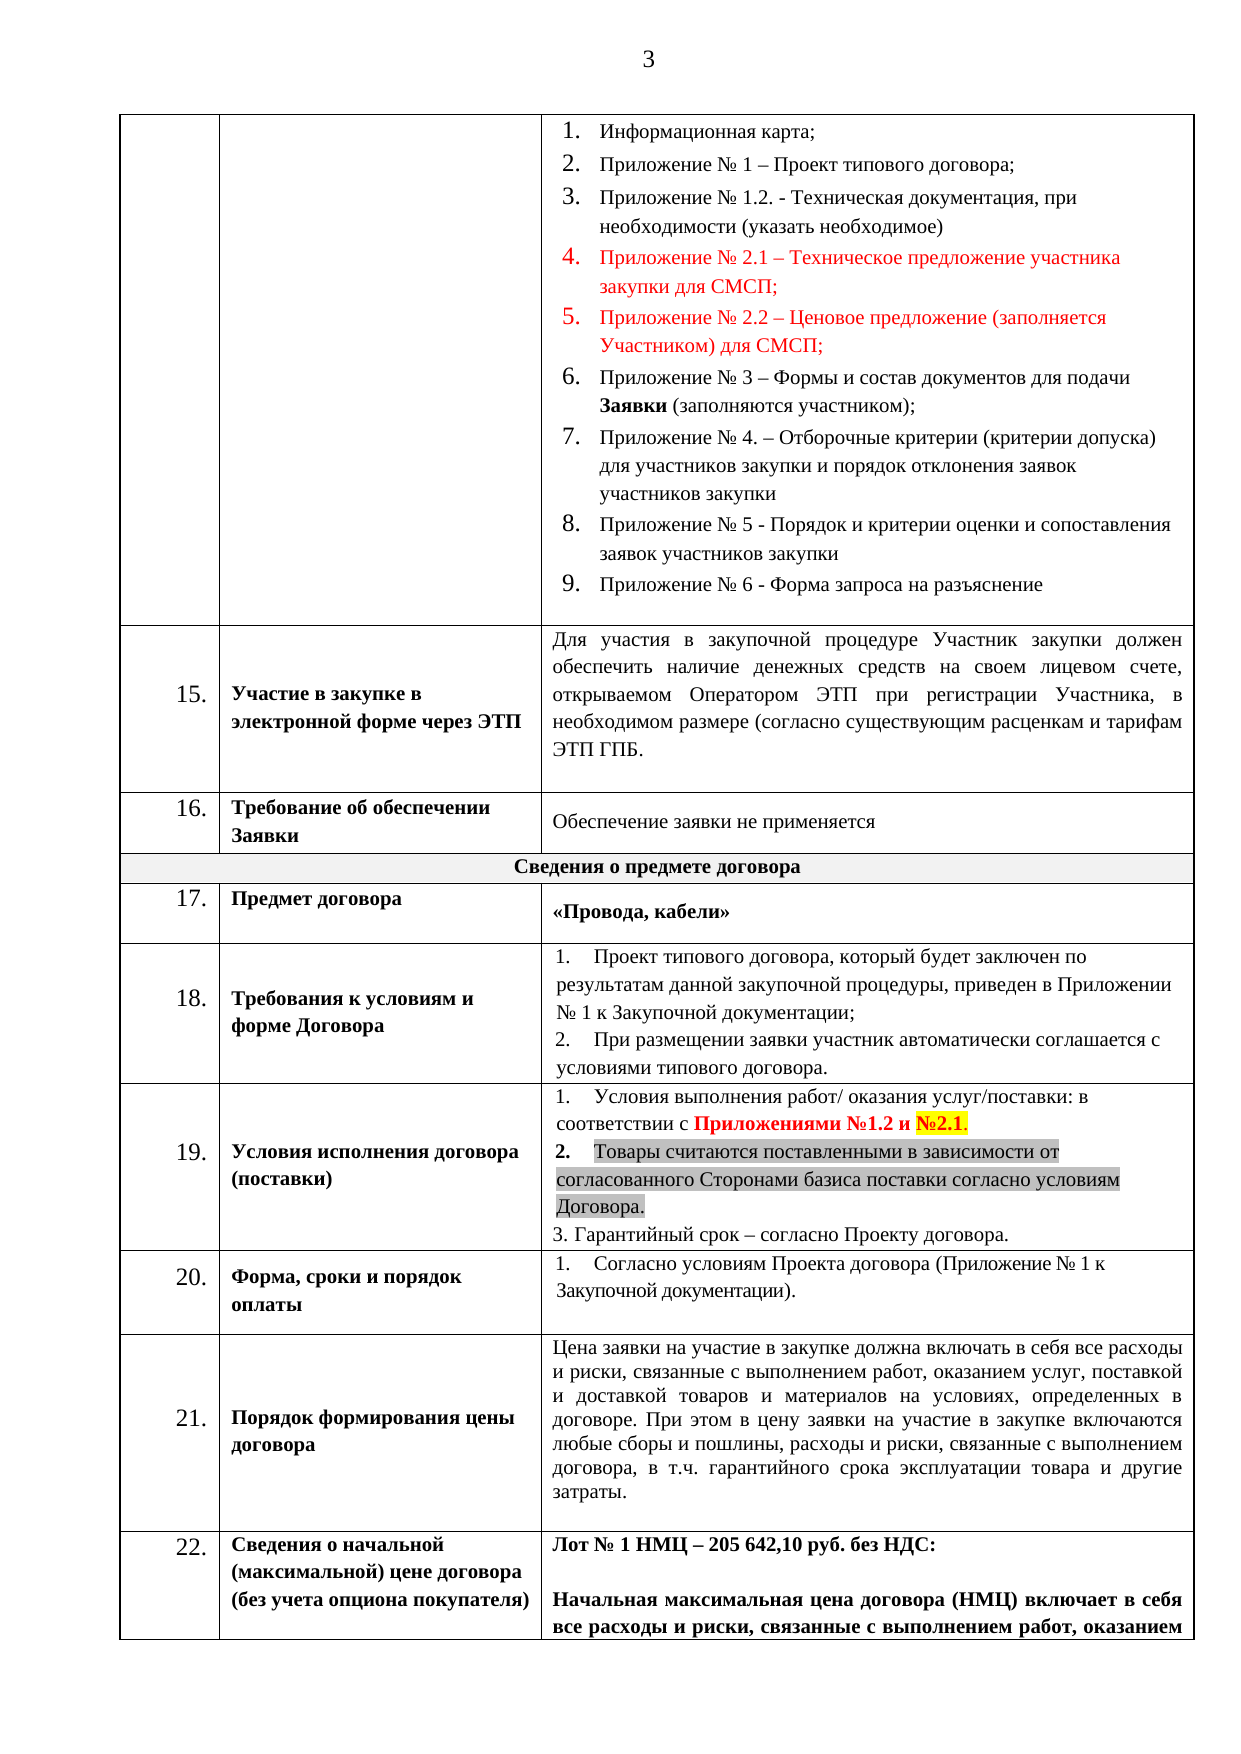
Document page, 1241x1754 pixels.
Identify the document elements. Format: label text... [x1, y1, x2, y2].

table_cell Цена заявки на участие в закупке должна включать в себя все расходы и риски, связанные с выполнением работ, оказанием услуг, поставкой и доставкой товаров и материалов на условиях, определенных в договоре. При этом в цену заявки на участие в закупке включаются любые сборы и пошлины, расходы и риски, связанные с выполнением договора, в т.ч. гарантийного срока эксплуатации товара и другие затраты. [542, 1335, 1193, 1531]
table_cell Порядок формирования цены договора [220, 1335, 541, 1531]
table_cell [121, 626, 219, 792]
table_cell [121, 793, 219, 853]
table_cell Обеспечение заявки не применяется [542, 793, 1193, 853]
table_cell [121, 1335, 219, 1531]
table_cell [220, 1532, 541, 1638]
table_cell Для участия в закупочной процедуре Участник закупки должен обеспечить наличие денежных средств на своем лицевом счете, открываемом Оператором ЭТП при регистрации Участника, в необходимом размере (согласно существующим расценкам и тарифам ЭТП ГПБ. [542, 626, 1193, 792]
table_cell «Провода, кабели» [542, 884, 1193, 943]
table_cell [121, 944, 219, 1083]
table_cell [121, 1251, 219, 1333]
table_cell Требования к условиям и форме Договора [220, 944, 541, 1083]
table_cell Проект типового договора, который будет заключен по результатам данной закупочной процедуры, приведен в Приложении № 1 к Закупочной документации; При размещении заявки участник автоматически соглашается с условиями типового договора. [542, 944, 1193, 1083]
table_cell Условия выполнения работ/ оказания услуг/поставки: в соответствии с Приложениями №1.2 и №2.1. Товары считаются поставленными в зависимости от согласованного Сторонами базиса поставки согласно условиям Договора. Гарантийный срок – согласно Проекту договора. [542, 1084, 1193, 1250]
table_cell Участие в закупке в электронной форме через ЭТП [220, 626, 541, 792]
table_cell Форма, сроки и порядок оплаты [220, 1251, 541, 1333]
table_cell Предмет договора [220, 884, 541, 943]
table_cell [121, 1084, 219, 1250]
table_cell [121, 884, 219, 943]
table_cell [220, 115, 541, 625]
table_cell [121, 1532, 219, 1638]
table_cell [121, 115, 219, 625]
table_cell Условия исполнения договора (поставки) [220, 1084, 541, 1250]
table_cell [542, 1532, 1193, 1638]
table_cell Требование об обеспечении Заявки [220, 793, 541, 853]
table_cell Согласно условиям Проекта договора (Приложение № 1 к Закупочной документации). [542, 1251, 1193, 1333]
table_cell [542, 115, 1193, 625]
table_cell Сведения о предмете договора [121, 854, 1193, 882]
